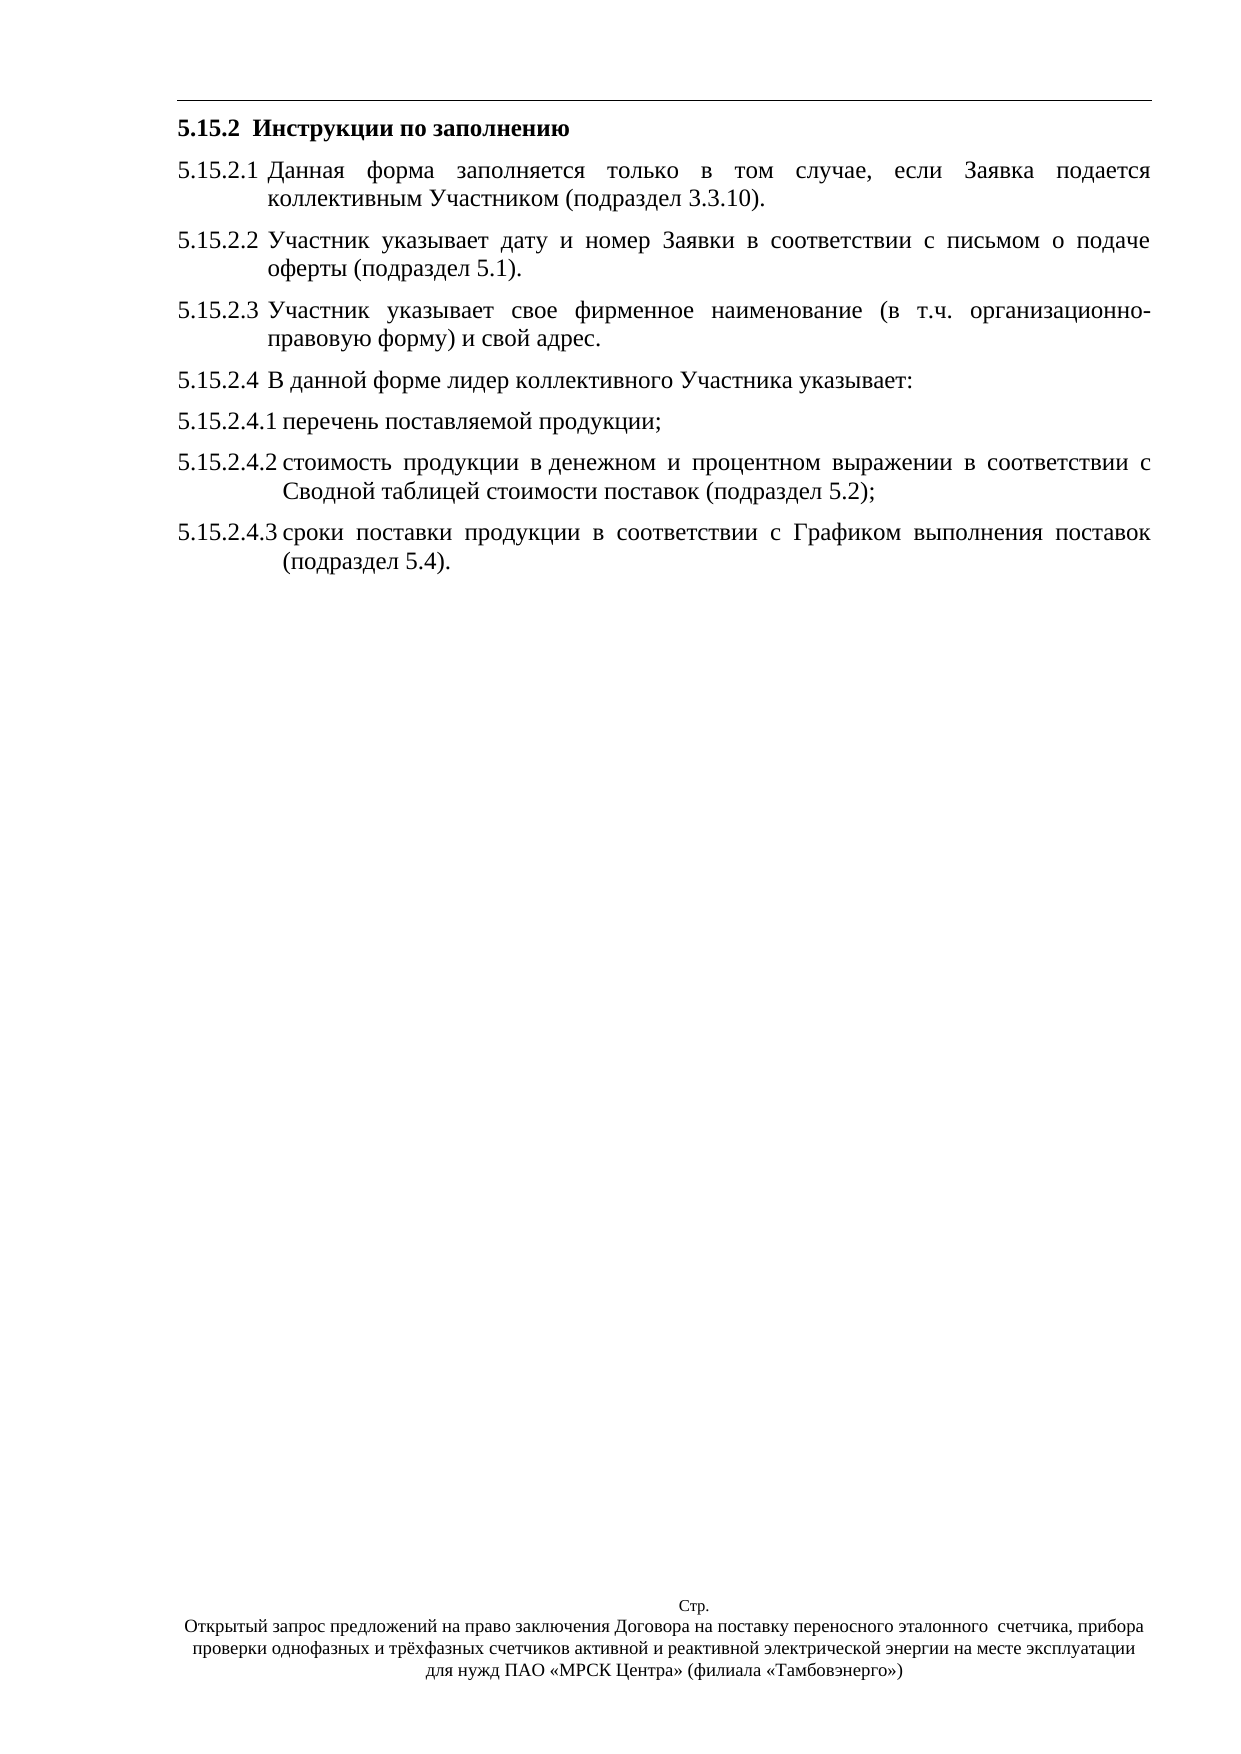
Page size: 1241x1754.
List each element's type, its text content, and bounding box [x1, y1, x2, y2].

list Участник указывает дату и номер Заявки в соответствии с письмом о подаче оферты (подраздел 5.1). [177, 225, 1152, 282]
list Данная форма заполняется только в том случае, если Заявка подается коллективным Участником (подраздел 3.3.10). [177, 155, 1152, 212]
list В данной форме лидер коллективного Участника указывает: [177, 365, 1152, 393]
list Участник указывает свое фирменное наименование (в т.ч. организационно-правовую форму) и свой адрес. [177, 295, 1152, 352]
list сроки поставки продукции в соответствии с Графиком выполнения поставок (подраздел 5.4). [177, 517, 1152, 575]
list перечень поставляемой продукции; [177, 406, 1152, 435]
subtitle Инструкции по заполнению [177, 113, 1152, 142]
list стоимость продукции в денежном и процентном выражении в соответствии с Сводной таблицей стоимости поставок (подраздел 5.2); [177, 447, 1152, 505]
